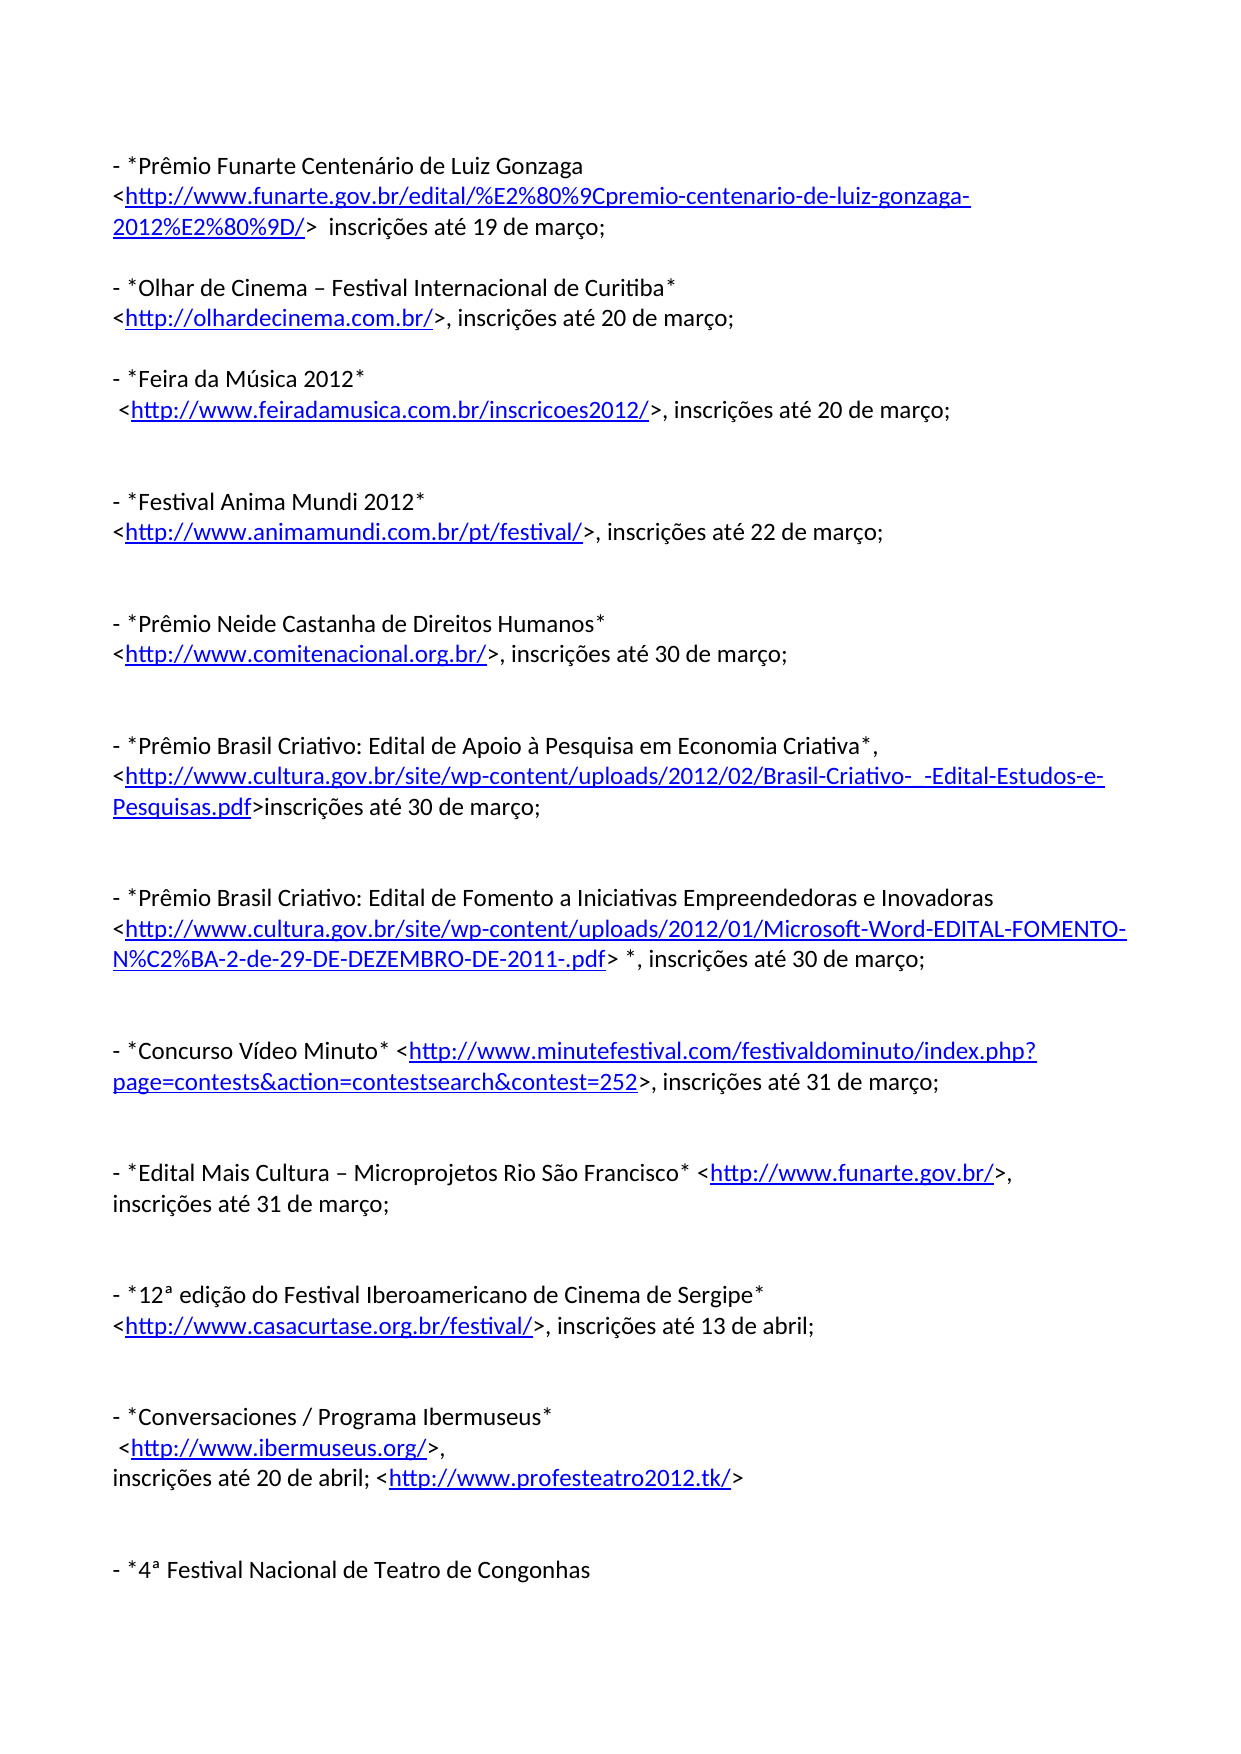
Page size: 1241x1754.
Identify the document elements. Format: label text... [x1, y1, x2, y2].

text - *Feira da Música 2012* [112, 364, 1128, 394]
text <http://www.ibermuseus.org/>, [112, 1432, 1128, 1462]
text inscrições até 20 de abril; <http://www.profesteatro2012.tk/> [112, 1462, 1128, 1493]
text - *Olhar de Cinema – Festival Internacional de Curitiba* [112, 272, 1128, 303]
text - *Prêmio Neide Castanha de Direitos Humanos* [112, 608, 1128, 638]
text <http://www.comitenacional.org.br/>, inscrições até 30 de março; [112, 638, 1128, 669]
text - *12ª edição do Festival Iberoamericano de Cinema de Sergipe* <http://www.casacurtase.org.br/festival/>, inscrições até 13 de abril; [112, 1279, 1128, 1340]
text - *Conversaciones / Programa Ibermuseus* [112, 1401, 1128, 1432]
text - *Prêmio Funarte Centenário de Luiz Gonzaga <http://www.funarte.gov.br/edital/%E2%80%9Cpremio-centenario-de-luiz-gonzaga-2012%E2%80%9D/> inscrições até 19 de março; [112, 150, 1128, 242]
text - *Edital Mais Cultura – Microprojetos Rio São Francisco* <http://www.funarte.gov.br/>, [112, 1157, 1128, 1188]
text <http://www.feiradamusica.com.br/inscricoes2012/>, inscrições até 20 de março; [112, 394, 1128, 425]
text - *Prêmio Brasil Criativo: Edital de Apoio à Pesquisa em Economia Criativa*, <http://www.cultura.gov.br/site/wp-content/uploads/2012/02/Brasil-Criativo-_-Edital-Estudos-e-Pesquisas.pdf>inscrições até 30 de março; [112, 730, 1128, 821]
text <http://olhardecinema.com.br/>, inscrições até 20 de março; [112, 303, 1128, 333]
text - *4ª Festival Nacional de Teatro de Congonhas [112, 1554, 1128, 1584]
text <http://www.animamundi.com.br/pt/festival/>, inscrições até 22 de março; [112, 516, 1128, 547]
text inscrições até 31 de março; [112, 1188, 1128, 1218]
text - *Concurso Vídeo Minuto* <http://www.minutefestival.com/festivaldominuto/index.php?page=contests&action=contestsearch&contest=252>, inscrições até 31 de março; [112, 1035, 1128, 1096]
text - *Festival Anima Mundi 2012* [112, 486, 1128, 516]
text - *Prêmio Brasil Criativo: Edital de Fomento a Iniciativas Empreendedoras e Inovadoras <http://www.cultura.gov.br/site/wp-content/uploads/2012/01/Microsoft-Word-EDITAL-FOMENTO-N%C2%BA-2-de-29-DE-DEZEMBRO-DE-2011-.pdf> *, inscrições até 30 de março; [112, 882, 1128, 974]
